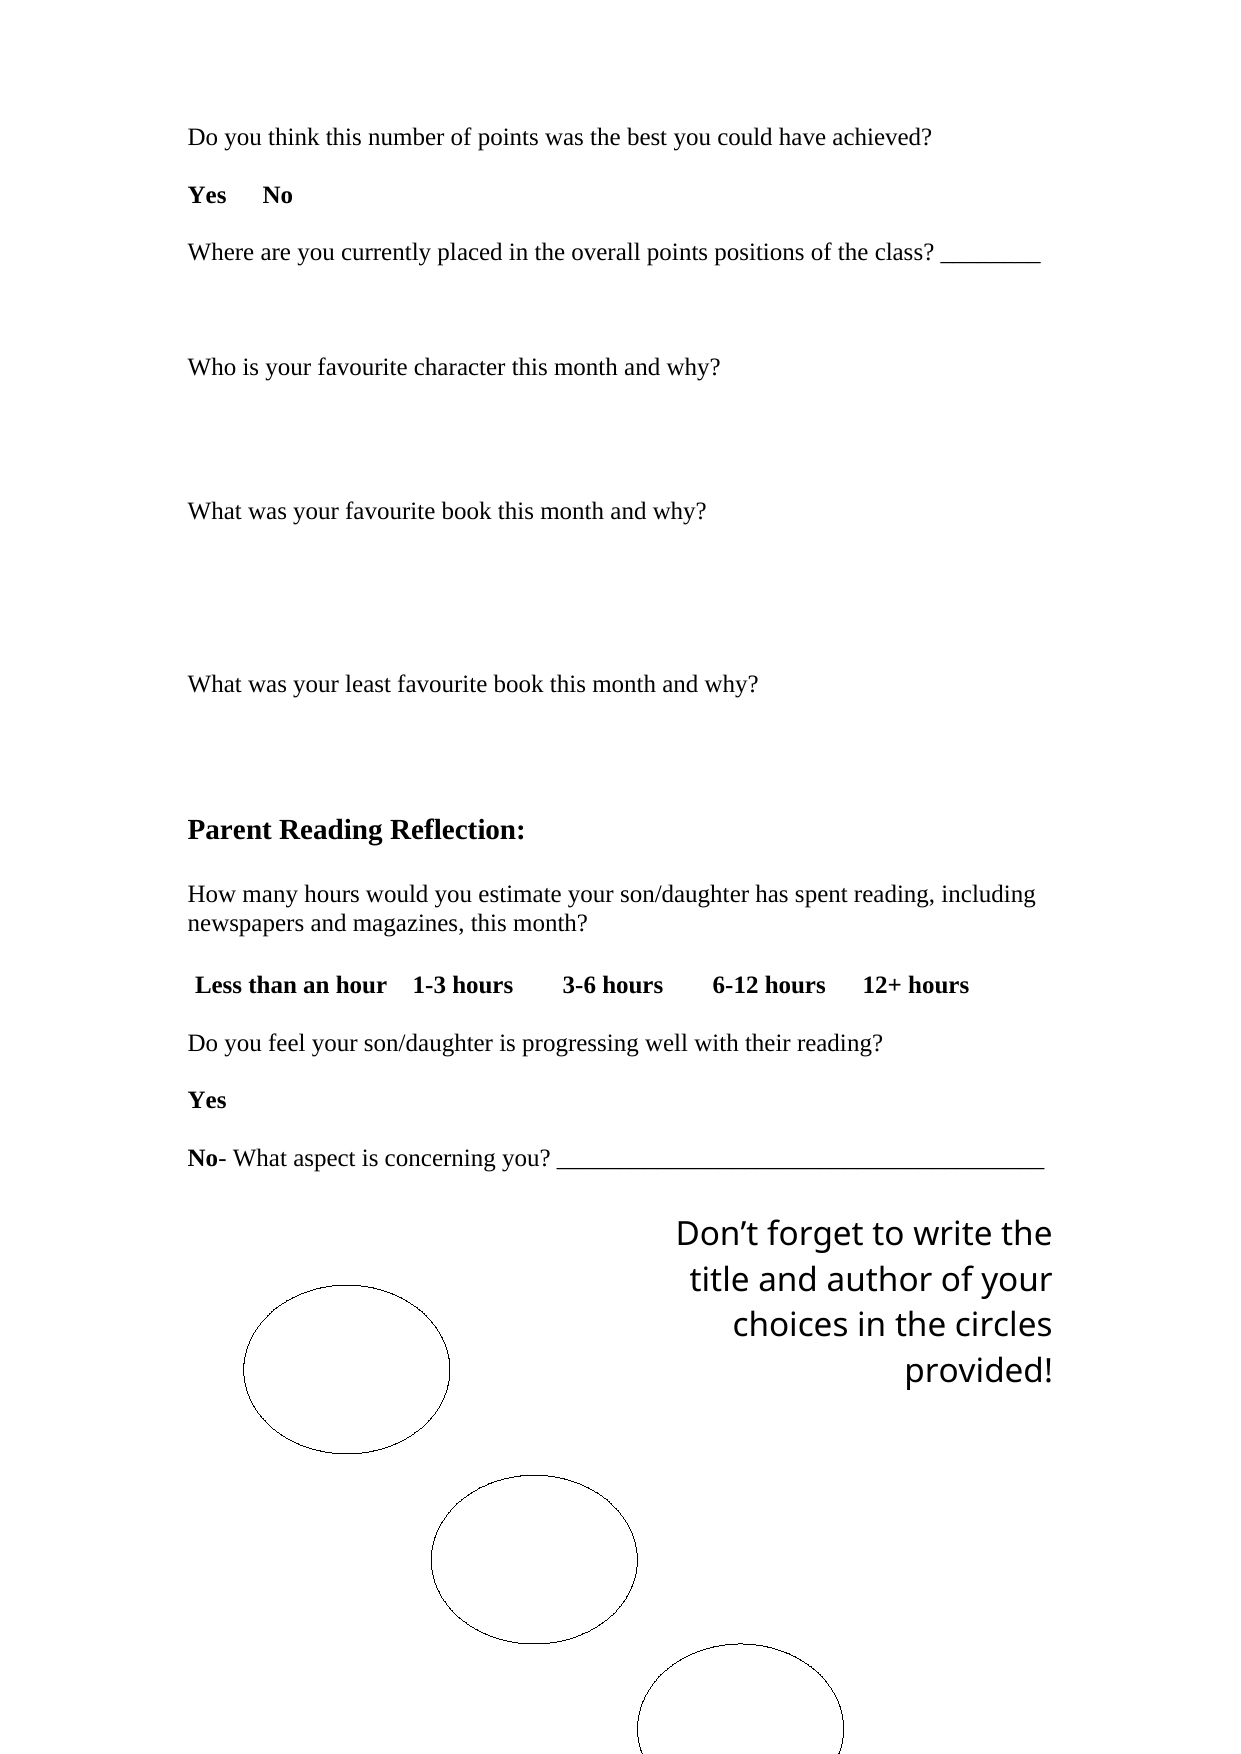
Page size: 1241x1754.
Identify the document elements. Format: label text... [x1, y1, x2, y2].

text Don’t forget to write the title and author of your choices in the circles provided! [637, 1210, 1053, 1392]
text What was your favourite book this month and why? [187, 496, 1053, 525]
text Parent Reading Reflection: [187, 812, 1053, 846]
text Where are you currently placed in the overall points positions of the class? ________ [187, 237, 1053, 266]
text How many hours would you estimate your son/daughter has spent reading, including newspapers and magazines, this month? [187, 879, 1053, 937]
text Who is your favourite character this month and why? [187, 352, 1053, 381]
text Do you feel your son/daughter is progressing well with their reading? [187, 1028, 1053, 1057]
text Yes No [187, 180, 1053, 209]
text Yes [187, 1086, 1053, 1114]
text No- What aspect is concerning you? _______________________________________ [187, 1143, 1053, 1172]
text Do you think this number of points was the best you could have achieved? [187, 122, 1053, 151]
text Less than an hour 1-3 hours 3-6 hours 6-12 hours 12+ hours [187, 971, 1053, 999]
text What was your least favourite book this month and why? [187, 669, 1053, 697]
